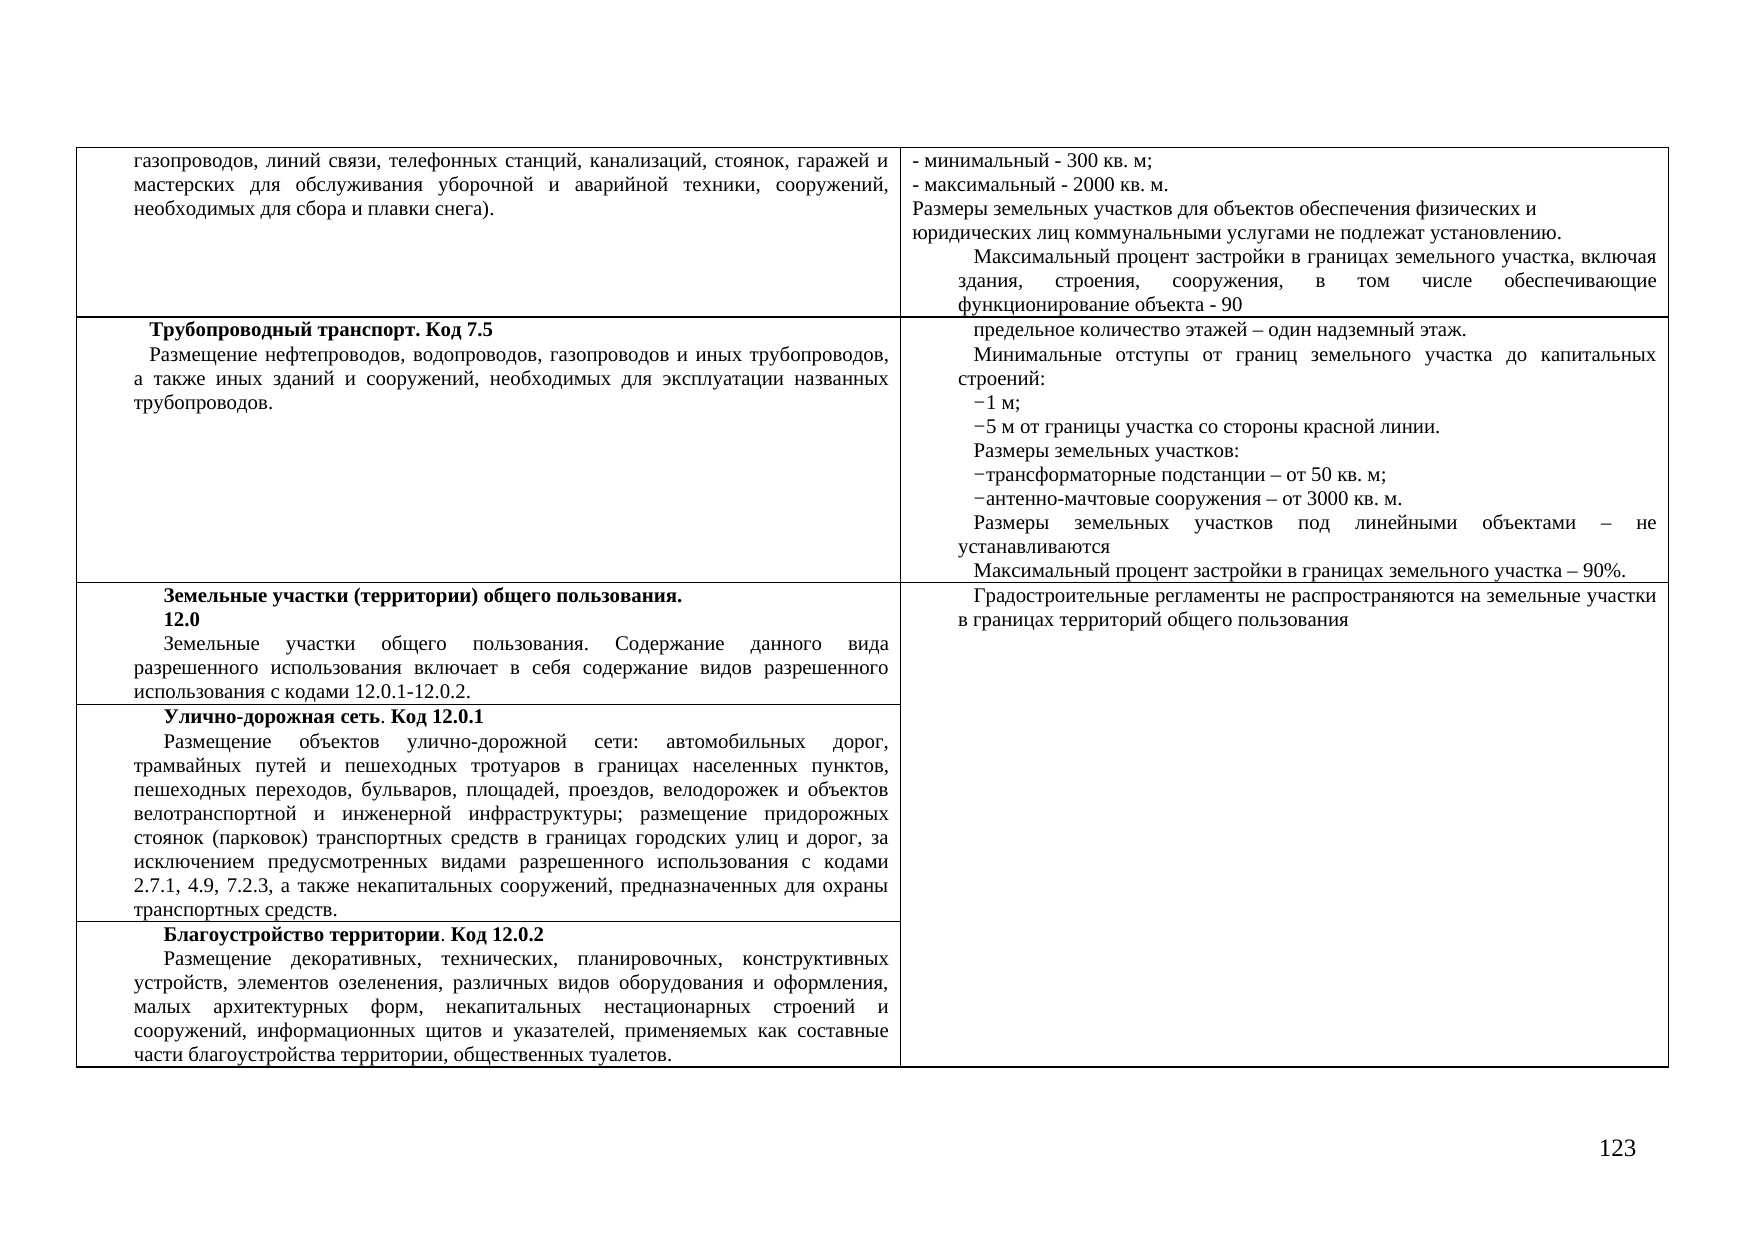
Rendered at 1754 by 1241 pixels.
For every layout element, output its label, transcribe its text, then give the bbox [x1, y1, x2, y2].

table_cell предельное количество этажей – один надземный этаж. Минимальные отступы от границ земельного участка до капитальных строений: − 1 м; − 5 м от границы участка со стороны красной линии. Размеры земельных участков: − трансформаторные подстанции – от 50 кв. м; − антенно-мачтовые сооружения – от 3000 кв. м. Размеры земельных участков под линейными объектами – не устанавливаются Максимальный процент застройки в границах земельного участка – 90%. [901, 318, 1668, 582]
table_cell Улично-дорожная сеть. Код 12.0.1 Размещение объектов улично-дорожной сети: автомобильных дорог, трамвайных путей и пешеходных тротуаров в границах населенных пунктов, пешеходных переходов, бульваров, площадей, проездов, велодорожек и объектов велотранспортной и инженерной инфраструктуры; размещение придорожных стоянок (парковок) транспортных средств в границах городских улиц и дорог, за исключением предусмотренных видами разрешенного использования с кодами 2.7.1, 4.9, 7.2.3, а также некапитальных сооружений, предназначенных для охраны транспортных средств. [77, 705, 900, 921]
table_cell Градостроительные регламенты не распространяются на земельные участки в границах территорий общего пользования [901, 583, 1668, 1066]
table_cell Земельные участки (территории) общего пользования. 12.0 Земельные участки общего пользования. Содержание данного вида разрешенного использования включает в себя содержание видов разрешенного использования с кодами 12.0.1-12.0.2. [77, 583, 900, 703]
table_cell Трубопроводный транспорт. Код 7.5 Размещение нефтепроводов, водопроводов, газопроводов и иных трубопроводов, а также иных зданий и сооружений, необходимых для эксплуатации названных трубопроводов. [77, 318, 900, 582]
table_cell Благоустройство территории. Код 12.0.2 Размещение декоративных, технических, планировочных, конструктивных устройств, элементов озеленения, различных видов оборудования и оформления, малых архитектурных форм, некапитальных нестационарных строений и сооружений, информационных щитов и указателей, применяемых как составные части благоустройства территории, общественных туалетов. [77, 922, 900, 1066]
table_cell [77, 148, 900, 316]
